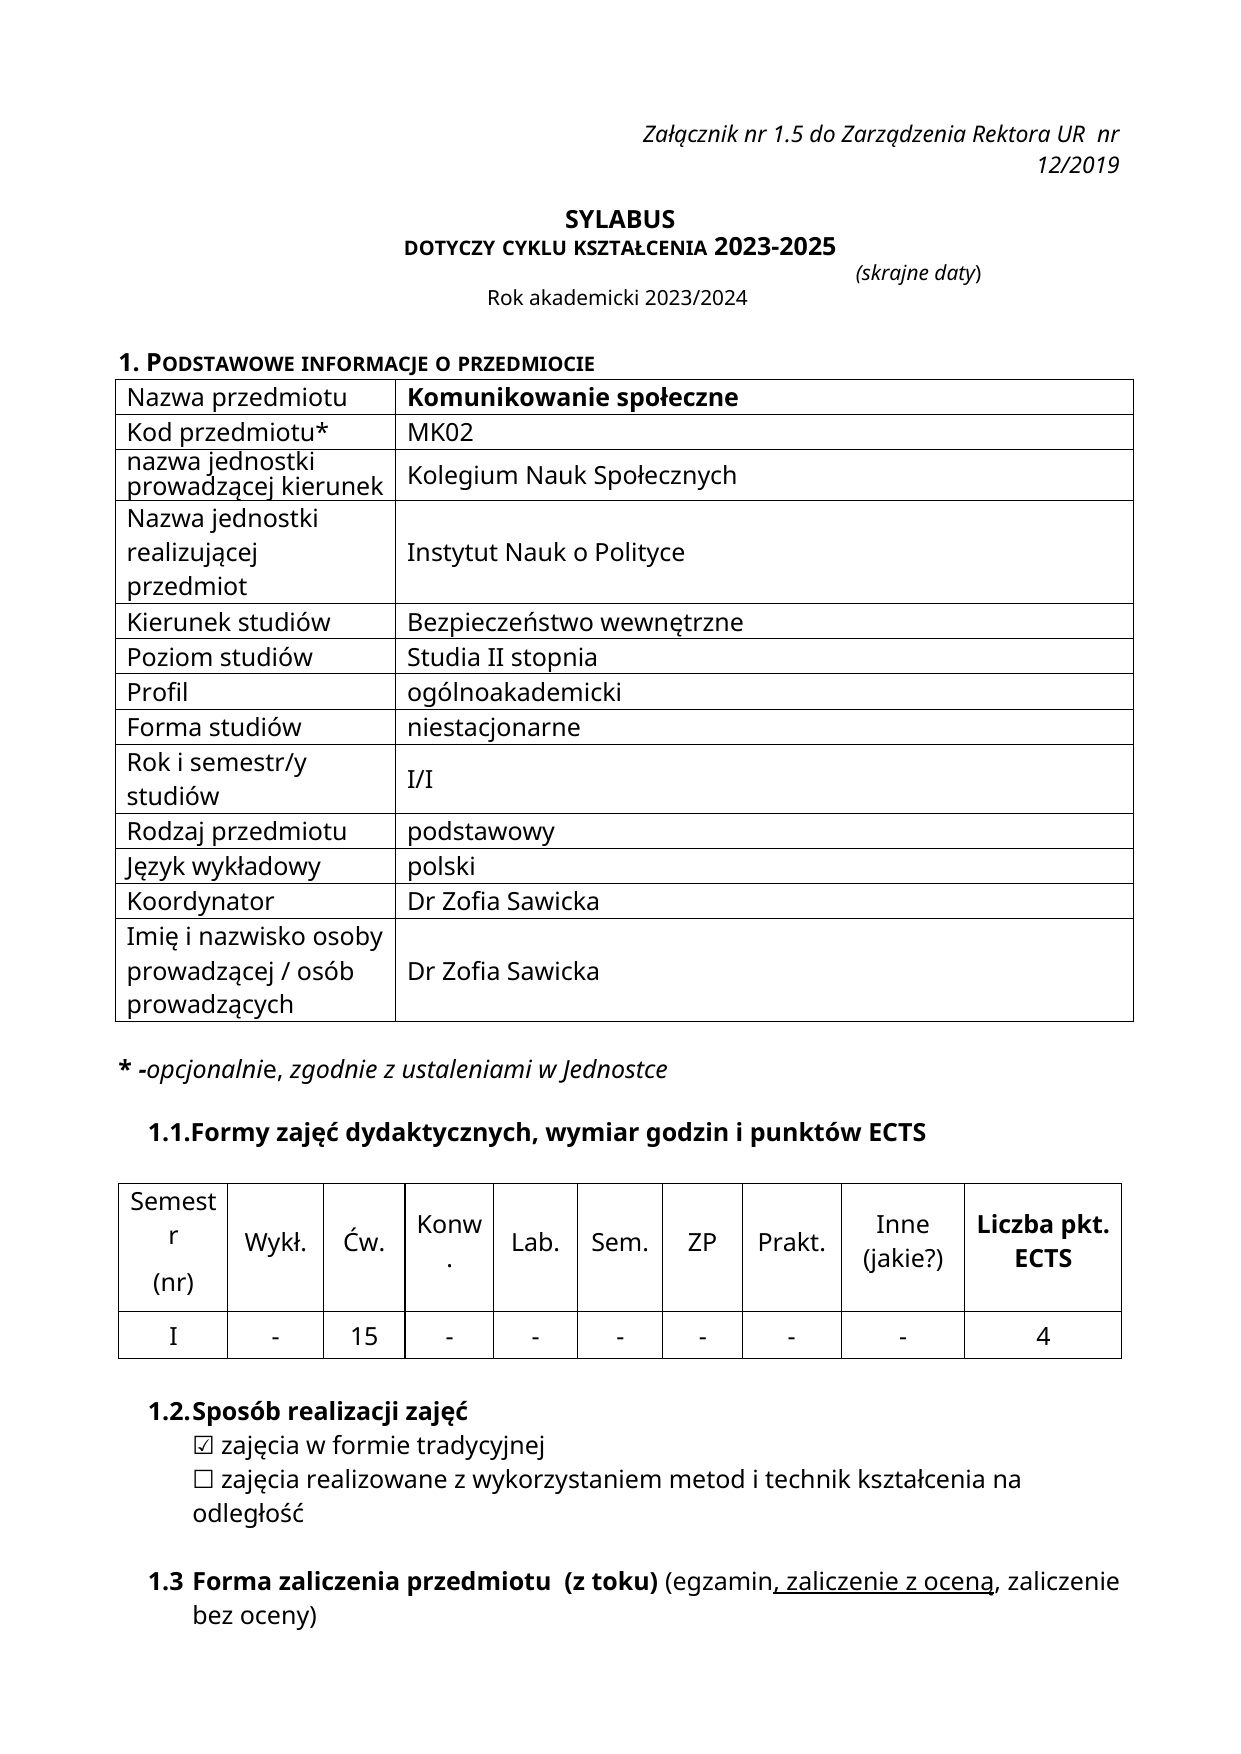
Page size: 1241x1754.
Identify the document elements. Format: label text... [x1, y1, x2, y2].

table_cell Kierunek studiów [116, 604, 395, 638]
text * -opcjonalnie, zgodnie z ustaleniami w Jednostce [118, 1051, 1122, 1086]
table_header Semestr (nr) [119, 1184, 227, 1311]
table_cell Język wykładowy [116, 849, 395, 883]
text dotyczy cyklu kształcenia 2023-2025 [118, 236, 1122, 261]
table_cell I [119, 1312, 227, 1358]
table_cell niestacjonarne [396, 710, 1133, 743]
table_cell Kolegium Nauk Społecznych [396, 450, 1133, 500]
table_cell 15 [324, 1312, 404, 1358]
table_cell Rok i semestr/y studiów [116, 745, 395, 813]
table_cell MK02 [396, 415, 1133, 449]
table_header Liczba pkt. ECTS [965, 1184, 1121, 1311]
table_cell - [663, 1312, 742, 1358]
table_cell Imię i nazwisko osoby prowadzącej / osób prowadzących [116, 919, 395, 1021]
table_cell polski [396, 849, 1133, 883]
text ☐ zajęcia realizowane z wykorzystaniem metod i technik kształcenia na odległość [192, 1461, 1122, 1529]
table_cell Koordynator [116, 884, 395, 918]
table_cell Kod przedmiotu* [116, 415, 395, 449]
table_cell - [842, 1312, 964, 1358]
table_header Komunikowanie społeczne [396, 380, 1133, 414]
table_cell - [494, 1312, 577, 1358]
text 1.2. Sposób realizacji zajęć [148, 1393, 1122, 1427]
table_header Nazwa przedmiotu [116, 380, 395, 414]
table_cell Bezpieczeństwo wewnętrzne [396, 604, 1133, 638]
text 1.1.Formy zajęć dydaktycznych, wymiar godzin i punktów ECTS [148, 1115, 1122, 1149]
table_cell - [406, 1312, 493, 1358]
text SYLABUS [118, 201, 1122, 236]
table_cell - [743, 1312, 841, 1358]
table_cell Nazwa jednostki realizującej przedmiot [116, 501, 395, 603]
table_cell - [228, 1312, 323, 1358]
table_header ZP [663, 1184, 742, 1311]
text 1.3 Forma zaliczenia przedmiotu (z toku) (egzamin, zaliczenie z oceną, zaliczenie bez oceny) [148, 1564, 1122, 1632]
table_cell Poziom studiów [116, 639, 395, 673]
table_header Ćw. [324, 1184, 404, 1311]
table_header Lab. [494, 1184, 577, 1311]
table_cell ogólnoakademicki [396, 674, 1133, 708]
table_cell Studia II stopnia [396, 639, 1133, 673]
table_cell 4 [965, 1312, 1121, 1358]
table_cell Dr Zofia Sawicka [396, 884, 1133, 918]
text (skrajne daty) [118, 261, 1122, 286]
table_cell Instytut Nauk o Polityce [396, 501, 1133, 603]
table_cell Rodzaj przedmiotu [116, 814, 395, 848]
table_header Prakt. [743, 1184, 841, 1311]
table_cell - [578, 1312, 662, 1358]
table_cell I/I [396, 745, 1133, 813]
text Załącznik nr 1.5 do Zarządzenia Rektora UR nr 12/2019 [118, 118, 1122, 181]
text Rok akademicki 2023/2024 [118, 286, 1122, 311]
table_header Wykł. [228, 1184, 323, 1311]
table_cell Profil [116, 674, 395, 708]
table_cell podstawowy [396, 814, 1133, 848]
text 1. Podstawowe informacje o przedmiocie [118, 344, 1122, 379]
table_cell Dr Zofia Sawicka [396, 919, 1133, 1021]
table_cell nazwa jednostki prowadzącej kierunek [116, 450, 395, 500]
table_header Inne (jakie?) [842, 1184, 964, 1311]
table_cell Forma studiów [116, 710, 395, 743]
text ☑ zajęcia w formie tradycyjnej [192, 1427, 1122, 1461]
table_header Konw. [406, 1184, 493, 1311]
table_header Sem. [578, 1184, 662, 1311]
